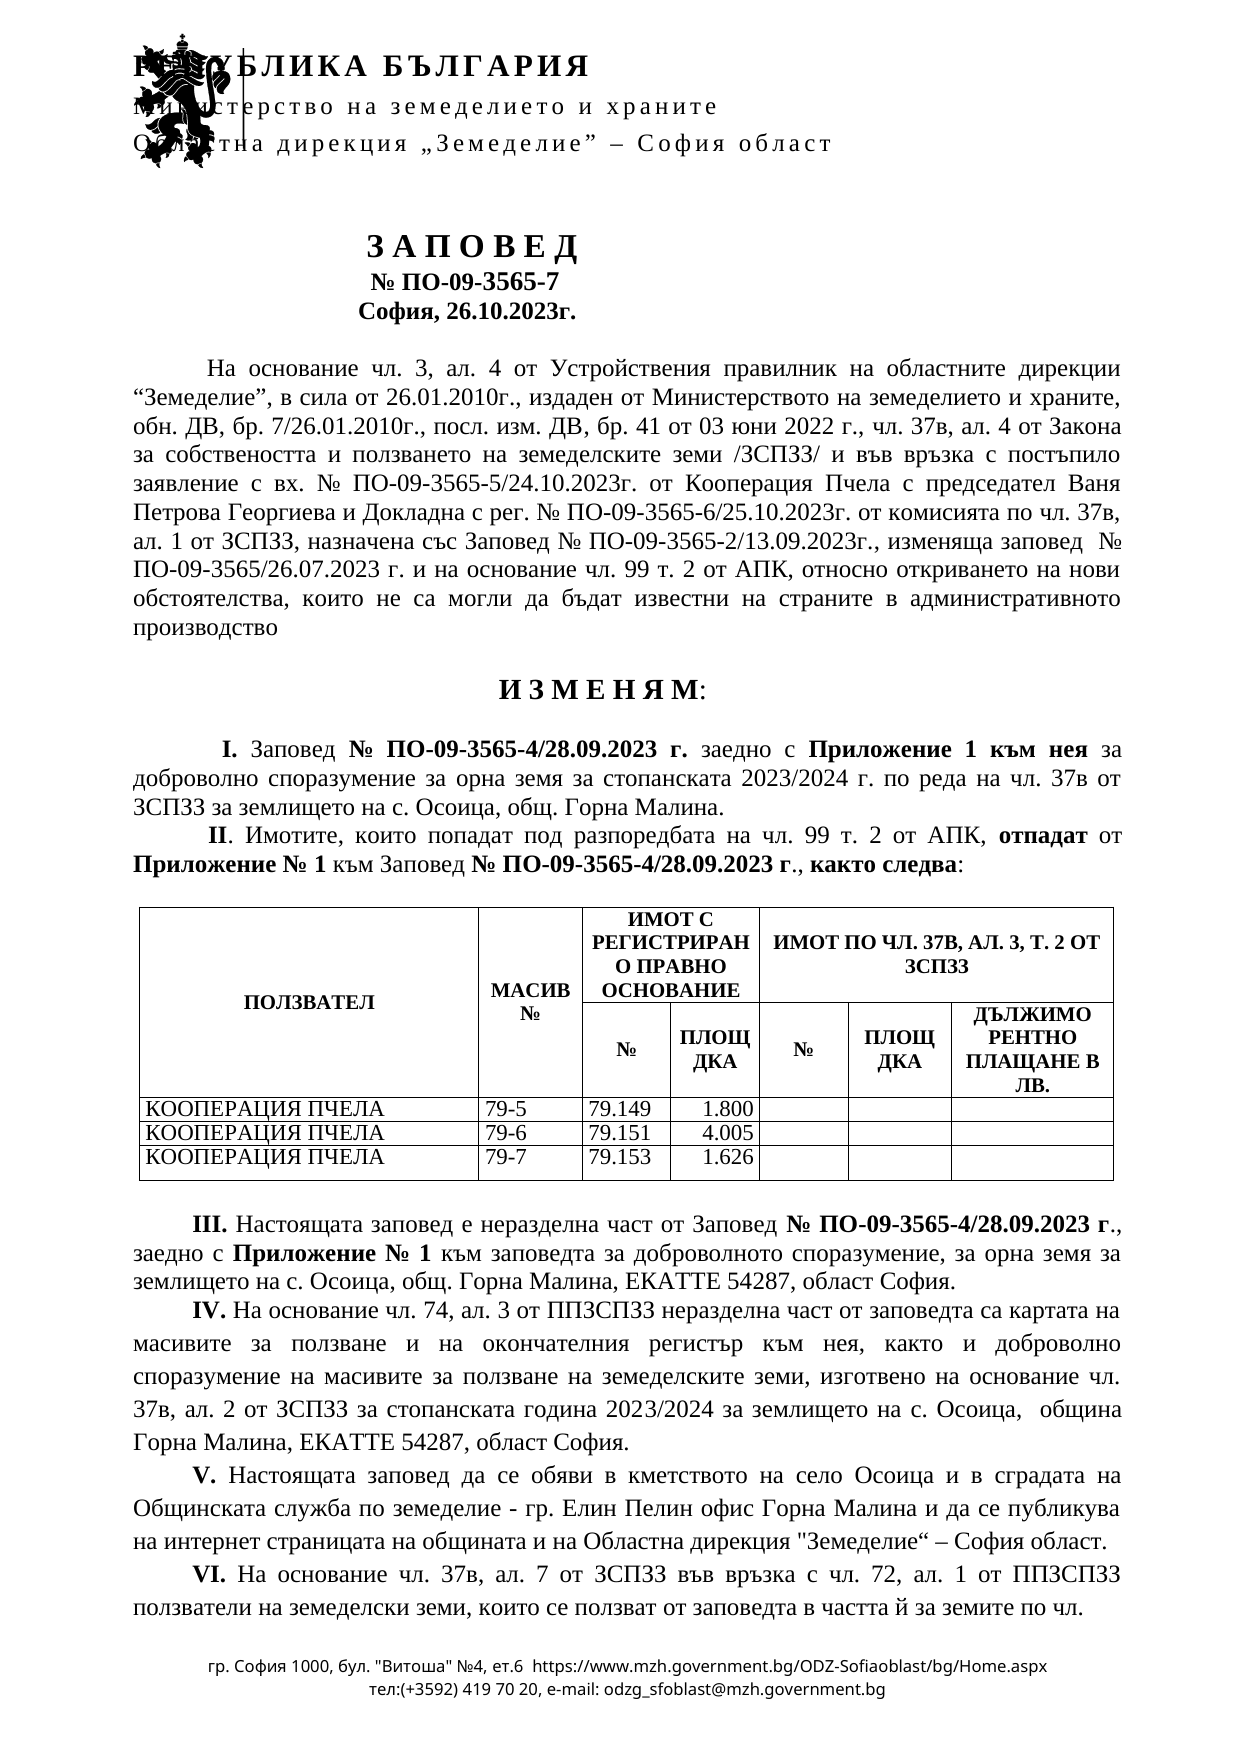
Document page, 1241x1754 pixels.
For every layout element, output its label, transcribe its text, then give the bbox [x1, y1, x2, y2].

table_cell [760, 1122, 848, 1145]
table_cell 1.800 [671, 1098, 759, 1121]
table_cell 79-5 [479, 1098, 582, 1121]
table_header МАСИВ № [479, 908, 582, 1097]
text II. Имотите, които попадат под разпоредбата на чл. 99 т. 2 от АПК, отпадат от Приложение № 1 към Заповед № ПО-09-3565-4/28.09.2023 г., както следва: [133, 820, 1122, 878]
table_cell 79.151 [583, 1122, 670, 1145]
table_cell № [760, 1003, 848, 1097]
table_cell [760, 1146, 848, 1179]
table_cell [849, 1122, 951, 1145]
text И З М Е Н Я М: [358, 672, 1122, 705]
table_header ИМОТ ПО ЧЛ. 37В, АЛ. 3, Т. 2 ОТ ЗСПЗЗ [760, 908, 1113, 1002]
table_cell 1.626 [671, 1146, 759, 1179]
table_cell [849, 1098, 951, 1121]
table_cell [952, 1122, 1113, 1145]
table_cell [760, 1098, 848, 1121]
text № ПО-09-3565-7 [133, 264, 1122, 296]
text София, 26.10.2023г. [133, 296, 1122, 324]
table_cell 79.153 [583, 1146, 670, 1179]
table_cell 79-7 [479, 1146, 582, 1179]
table_cell ПЛОЩ ДКА [671, 1003, 759, 1097]
table_cell № [583, 1003, 670, 1097]
table_cell КООПЕРАЦИЯ ПЧЕЛА [140, 1146, 478, 1179]
table_cell [849, 1146, 951, 1179]
table_cell КООПЕРАЦИЯ ПЧЕЛА [140, 1122, 478, 1145]
text На основание чл. 3, ал. 4 от Устройствения правилник на областните дирекции “Земеделие”, в сила от 26.01.2010г., издаден от Министерството на земеделието и храните, обн. ДВ, бр. 7/26.01.2010г., посл. изм. ДВ, бр. 41 от 03 юни 2022 г., чл. 37в, ал. 4 от Закона за собствеността и ползването на земеделските земи /ЗСПЗЗ/ и във връзка с постъпило заявление с вх. № ПО-09-3565-5/24.10.2023г. от Кооперация Пчела с председател Ваня Петрова Георгиева и Докладна с рег. № ПО-09-3565-6/25.10.2023г. от комисията по чл. 37в, ал. 1 от ЗСПЗЗ, назначена със Заповед № ПО-09-3565-2/13.09.2023г., изменяща заповед № ПО-09-3565/26.07.2023 г. и на основание чл. 99 т. 2 от АПК, относно откриването на нови обстоятелства, които не са могли да бъдат известни на страните в административното производство [133, 353, 1122, 641]
text I. Заповед № ПО-09-3565-4/28.09.2023 г. заедно с Приложение 1 към нея за доброволно споразумение за орна земя за стопанската 2023/2024 г. по реда на чл. 37в от ЗСПЗЗ за землището на с. Осоица, общ. Горна Малина. [133, 734, 1122, 820]
table_header ИМОТ С РЕГИСТРИРАНО ПРАВНО ОСНОВАНИЕ [583, 908, 759, 1002]
table_cell ДЪЛЖИМО РЕНТНО ПЛАЩАНЕ В ЛВ. [952, 1003, 1113, 1097]
table_cell ПЛОЩ ДКА [849, 1003, 951, 1097]
text V. Настоящата заповед да се обяви в кметството на село Осоица и в сградата на Общинската служба по земеделие - гр. Елин Пелин офис Горна Малина и да се публикува на интернет страницата на общината и на Областна дирекция "Земеделие“ – София област. [133, 1460, 1122, 1555]
text З А П О В Е Д [133, 226, 1122, 264]
text VI. На основание чл. 37в, ал. 7 от ЗСПЗЗ във връзка с чл. 72, ал. 1 от ППЗСПЗЗ ползватели на земеделски земи, които се ползват от заповедта в частта й за земите по чл. [133, 1559, 1122, 1621]
table_cell [952, 1146, 1113, 1179]
text IV. На основание чл. 74, ал. 3 от ППЗСПЗЗ неразделна част от заповедта са картата на масивите за ползване и на окончателния регистър към нея, както и доброволно споразумение на масивите за ползване на земеделските земи, изготвено на основание чл. 37в, ал. 2 от ЗСПЗЗ за стопанската година 2023/2024 за землището на с. Осоица, община Горна Малина, ЕКАТТЕ 54287, област София. [133, 1295, 1122, 1456]
table_cell 79-6 [479, 1122, 582, 1145]
table_cell 79.149 [583, 1098, 670, 1121]
table_cell 4.005 [671, 1122, 759, 1145]
table_cell КООПЕРАЦИЯ ПЧЕЛА [140, 1098, 478, 1121]
text III. Настоящата заповед е неразделна част от Заповед № ПО-09-3565-4/28.09.2023 г., заедно с Приложение № 1 към заповедта за доброволното споразумение, за орна земя за землището на с. Осоица, общ. Горна Малина, ЕКАТТЕ 54287, област София. [133, 1209, 1122, 1295]
table_header ПОЛЗВАТЕЛ [140, 908, 478, 1097]
table_cell [952, 1098, 1113, 1121]
